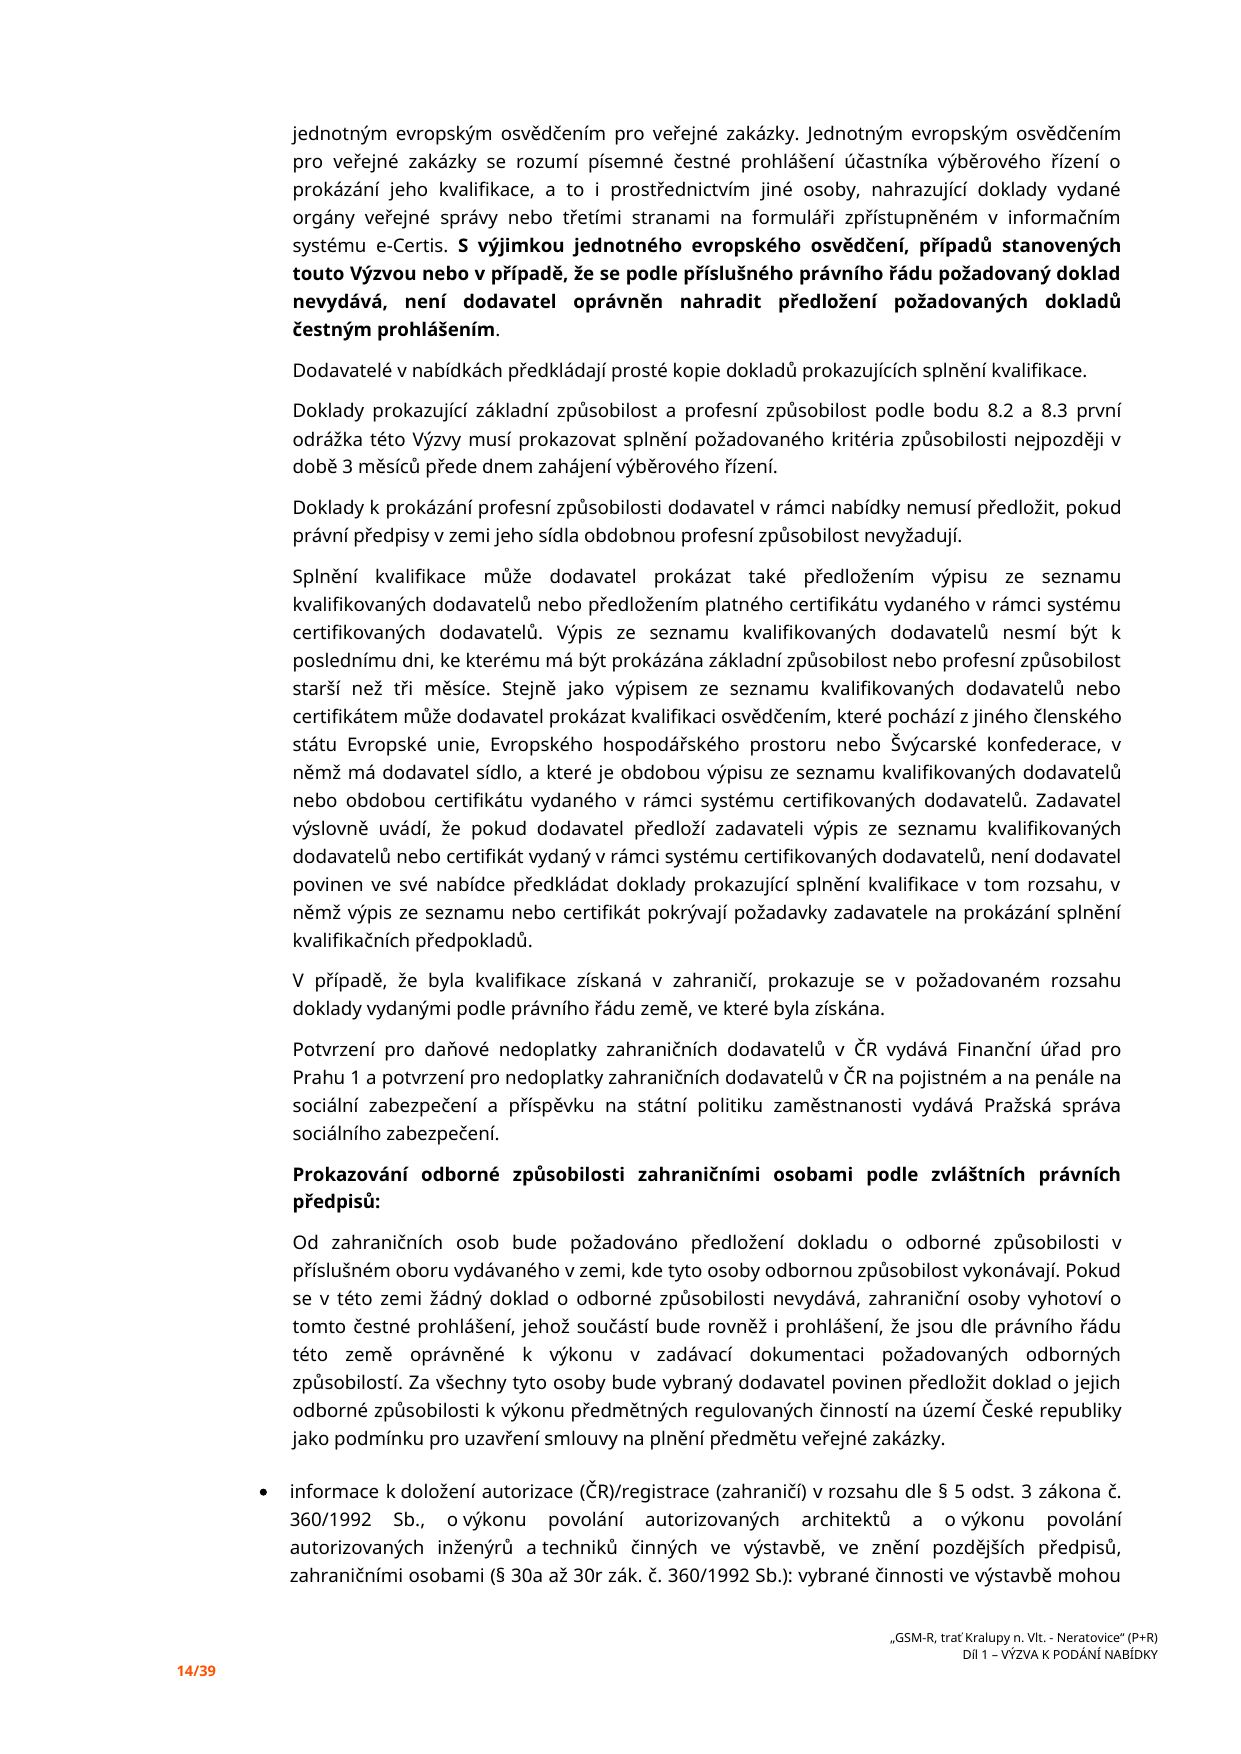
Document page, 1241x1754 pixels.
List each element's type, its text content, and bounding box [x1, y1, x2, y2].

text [292, 121, 1122, 342]
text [260, 1478, 1122, 1588]
text Splnění kvalifikace může dodavatel prokázat také předložením výpisu ze seznamu kvalifikovaných dodavatelů nebo předložením platného certifikátu vydaného v rámci systému certifikovaných dodavatelů. Výpis ze seznamu kvalifikovaných dodavatelů nesmí být k poslednímu dni, ke kterému má být prokázána základní způsobilost nebo profesní způsobilost starší než tři měsíce. Stejně jako výpisem ze seznamu kvalifikovaných dodavatelů nebo certifikátem může dodavatel prokázat kvalifikaci osvědčením, které pochází z jiného členského státu Evropské unie, Evropského hospodářského prostoru nebo Švýcarské konfederace, v němž má dodavatel sídlo, a které je obdobou výpisu ze seznamu kvalifikovaných dodavatelů nebo obdobou certifikátu vydaného v rámci systému certifikovaných dodavatelů. Zadavatel výslovně uvádí, že pokud dodavatel předloží zadavateli výpis ze seznamu kvalifikovaných dodavatelů nebo certifikát vydaný v rámci systému certifikovaných dodavatelů, není dodavatel povinen ve své nabídce předkládat doklady prokazující splnění kvalifikace v tom rozsahu, v němž výpis ze seznamu nebo certifikát pokrývají požadavky zadavatele na prokázání splnění kvalifikačních předpokladů. [292, 563, 1122, 953]
text Prokazování odborné způsobilosti zahraničními osobami podle zvláštních právních předpisů: [292, 1161, 1122, 1214]
text Dodavatelé v nabídkách předkládají prosté kopie dokladů prokazujících splnění kvalifikace. [292, 357, 1122, 383]
text V případě, že byla kvalifikace získaná v zahraničí, prokazuje se v požadovaném rozsahu doklady vydanými podle právního řádu země, ve které byla získána. [292, 968, 1122, 1021]
text Potvrzení pro daňové nedoplatky zahraničních dodavatelů v ČR vydává Finanční úřad pro Prahu 1 a potvrzení pro nedoplatky zahraničních dodavatelů v ČR na pojistném a na penále na sociální zabezpečení a příspěvku na státní politiku zaměstnanosti vydává Pražská správa sociálního zabezpečení. [292, 1036, 1122, 1146]
text Doklady k prokázání profesní způsobilosti dodavatel v rámci nabídky nemusí předložit, pokud právní předpisy v zemi jeho sídla obdobnou profesní způsobilost nevyžadují. [292, 494, 1122, 548]
text Od zahraničních osob bude požadováno předložení dokladu o odborné způsobilosti v příslušném oboru vydávaného v zemi, kde tyto osoby odbornou způsobilost vykonávají. Pokud se v této zemi žádný doklad o odborné způsobilosti nevydává, zahraniční osoby vyhotoví o tomto čestné prohlášení, jehož součástí bude rovněž i prohlášení, že jsou dle právního řádu této země oprávněné k výkonu v zadávací dokumentaci požadovaných odborných způsobilostí. Za všechny tyto osoby bude vybraný dodavatel povinen předložit doklad o jejich odborné způsobilosti k výkonu předmětných regulovaných činností na území České republiky jako podmínku pro uzavření smlouvy na plnění předmětu veřejné zakázky. [292, 1229, 1122, 1451]
text Doklady prokazující základní způsobilost a profesní způsobilost podle bodu 8.2 a 8.3 první odrážka této Výzvy musí prokazovat splnění požadovaného kritéria způsobilosti nejpozději v době 3 měsíců přede dnem zahájení výběrového řízení. [292, 398, 1122, 479]
